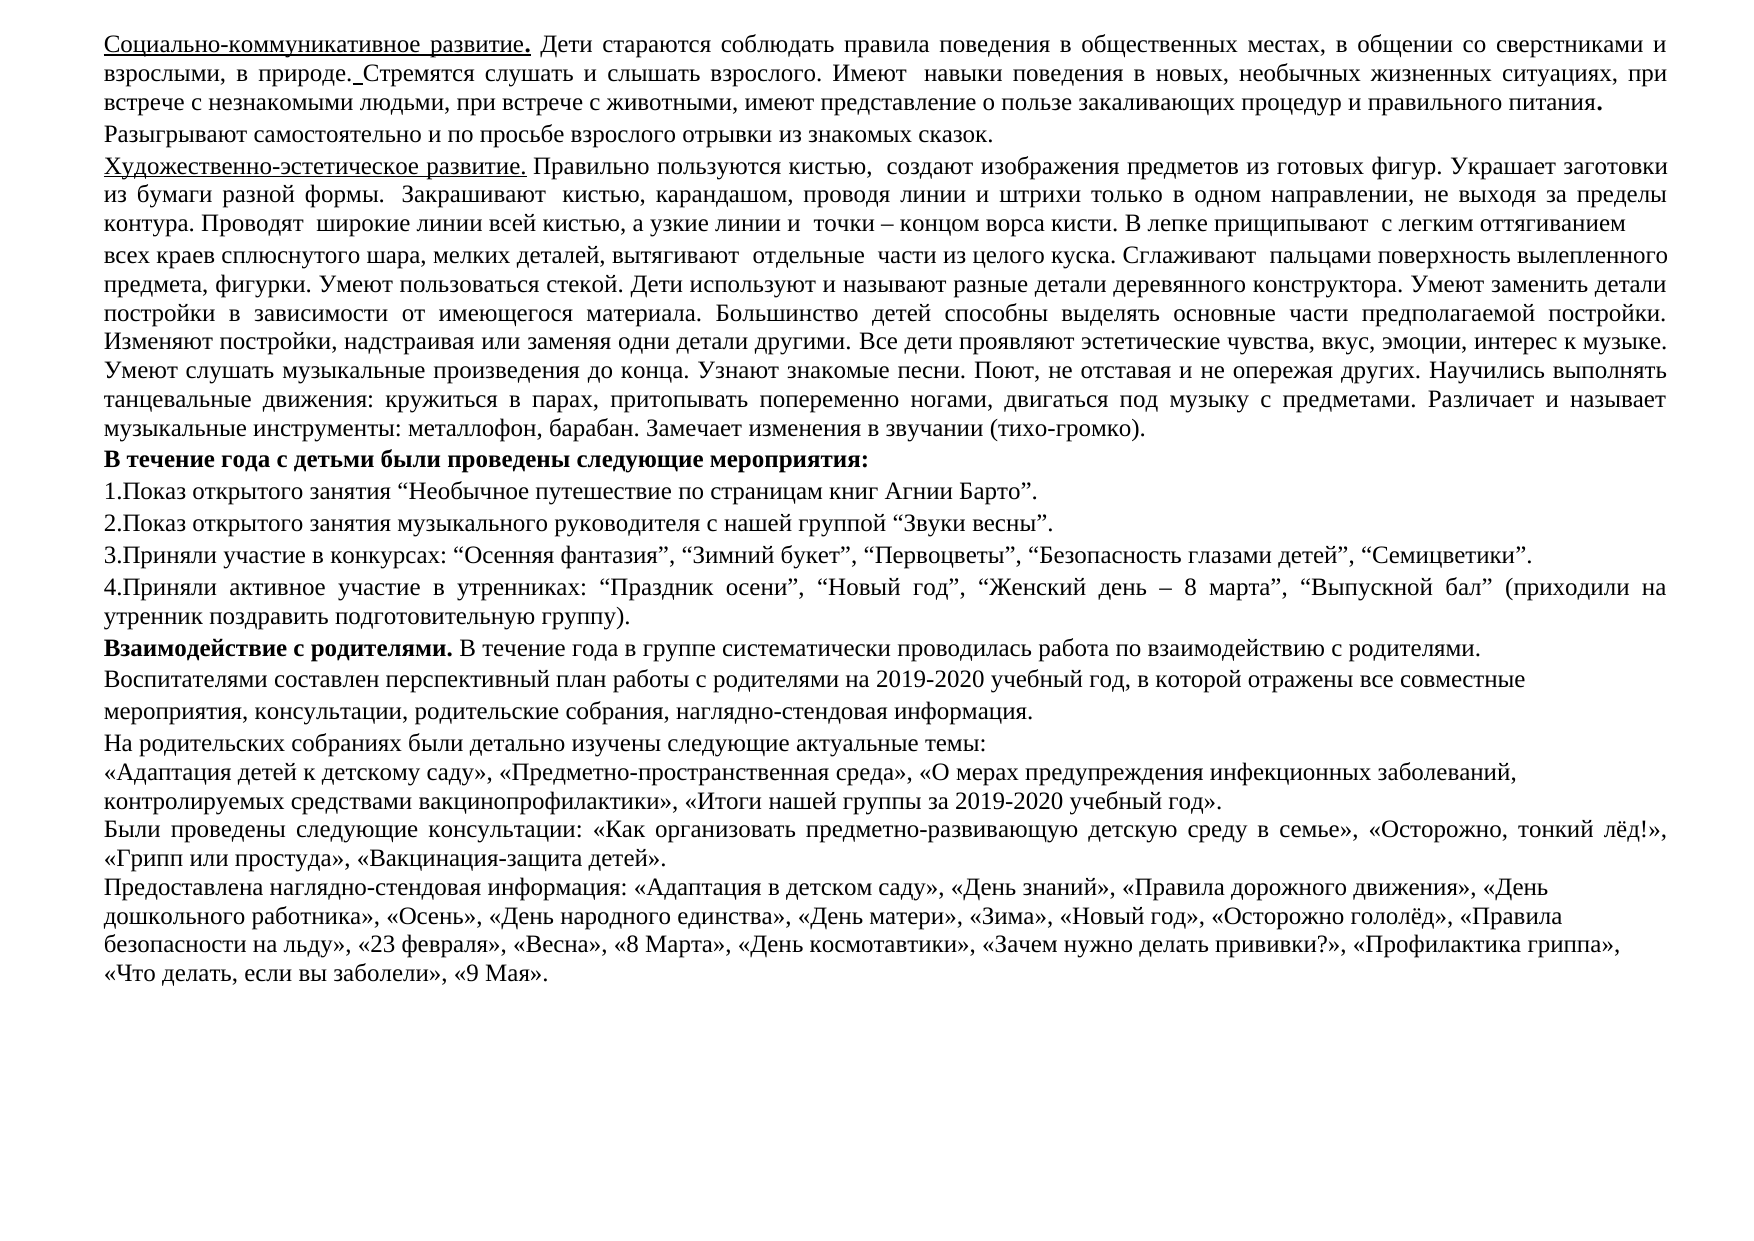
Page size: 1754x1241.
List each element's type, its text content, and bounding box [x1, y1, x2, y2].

text безопасности на льду», «23 февраля», «Весна», «8 Марта», «День космотавтики», «Зачем нужно делать прививки?», «Профилактика гриппа», [103, 929, 1668, 958]
text 2.Показ открытого занятия музыкального руководителя с нашей группой “Звуки весны”. [103, 508, 1668, 537]
text контролируемых средствами вакцинопрофилактики», «Итоги нашей группы за 2019-2020 учебный год». [103, 786, 1668, 814]
text Воспитателями составлен перспективный план работы с родителями на 2019-2020 учебный год, в которой отражены все совместные [103, 664, 1668, 693]
text На родительских собраниях были детально изучены следующие актуальные темы: [103, 728, 1668, 757]
text Взаимодействие с родителями. В течение года в группе систематически проводилась работа по взаимодействию с родителями. [103, 633, 1668, 661]
text Предоставлена наглядно-стендовая информация: «Адаптация в детском саду», «День знаний», «Правила дорожного движения», «День [103, 872, 1668, 901]
text «Адаптация детей к детскому саду», «Предметно-пространственная среда», «О мерах предупреждения инфекционных заболеваний, [103, 757, 1668, 786]
text Художественно-эстетическое развитие. Правильно пользуются кистью, создают изображения предметов из готовых фигур. Украшает заготовки из бумаги разной формы. Закрашивают кистью, карандашом, проводя линии и штрихи только в одном направлении, не выходя за пределы контура. Проводят широкие линии всей кистью, а узкие линии и точки – концом ворса кисти. В лепке прищипывают с легким оттягиванием [103, 151, 1668, 237]
text Были проведены следующие консультации: «Как организовать предметно-развивающую детскую среду в семье», «Осторожно, тонкий лёд!», «Грипп или простуда», «Вакцинация-защита детей». [103, 814, 1668, 872]
text 1.Показ открытого занятия “Необычное путешествие по страницам книг Агнии Барто”. [103, 476, 1668, 505]
text дошкольного работника», «Осень», «День народного единства», «День матери», «Зима», «Новый год», «Осторожно гололёд», «Правила [103, 901, 1668, 929]
text «Что делать, если вы заболели», «9 Мая». [103, 958, 1668, 987]
text В течение года с детьми были проведены следующие мероприятия: [103, 444, 1668, 473]
text всех краев сплюснутого шара, мелких деталей, вытягивают отдельные части из целого куска. Сглаживают пальцами поверхность вылепленного предмета, фигурки. Умеют пользоваться стекой. Дети используют и называют разные детали деревянного конструктора. Умеют заменить детали постройки в зависимости от имеющегося материала. Большинство детей способны выделять основные части предполагаемой постройки. Изменяют постройки, надстраивая или заменяя одни детали другими. Все дети проявляют эстетические чувства, вкус, эмоции, интерес к музыке. Умеют слушать музыкальные произведения до конца. Узнают знакомые песни. Поют, не отставая и не опережая других. Научились выполнять танцевальные движения: кружиться в парах, притопывать попеременно ногами, двигаться под музыку с предметами. Различает и называет музыкальные инструменты: металлофон, барабан. Замечает изменения в звучании (тихо-громко). [103, 240, 1668, 441]
text 4.Приняли активное участие в утренниках: “Праздник осени”, “Новый год”, “Женский день – 8 марта”, “Выпускной бал” (приходили на утренник поздравить подготовительную группу). [103, 572, 1668, 629]
text Разыгрывают самостоятельно и по просьбе взрослого отрывки из знакомых сказок. [103, 119, 1668, 148]
text Социально-коммуникативное развитие. Дети стараются соблюдать правила поведения в общественных местах, в общении со сверстниками и взрослыми, в природе. Стремятся слушать и слышать взрослого. Имеют навыки поведения в новых, необычных жизненных ситуациях, при встрече с незнакомыми людьми, при встрече с животными, имеют представление о пользе закаливающих процедур и правильного питания. [103, 29, 1668, 116]
text 3.Приняли участие в конкурсах: “Осенняя фантазия”, “Зимний букет”, “Первоцветы”, “Безопасность глазами детей”, “Семицветики”. [103, 540, 1668, 569]
text мероприятия, консультации, родительские собрания, наглядно-стендовая информация. [103, 696, 1668, 725]
